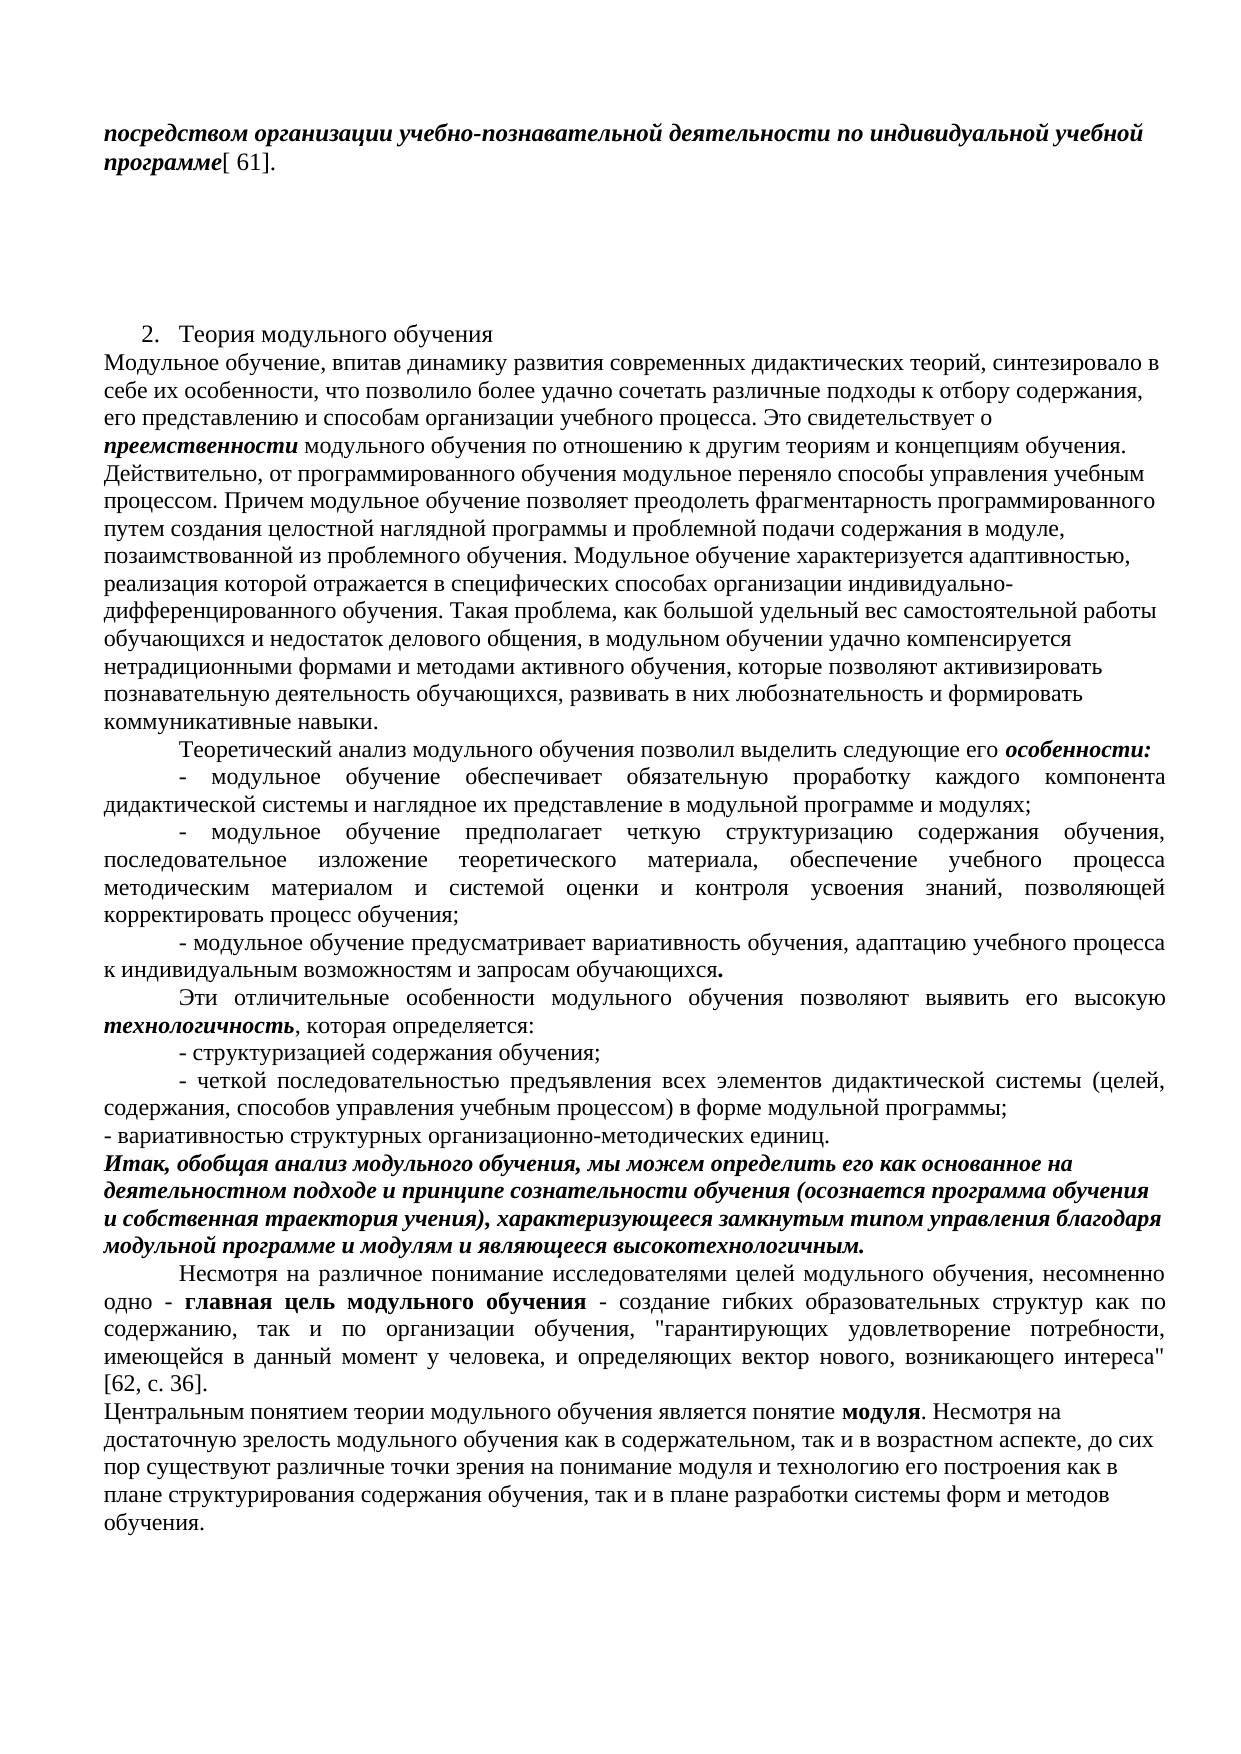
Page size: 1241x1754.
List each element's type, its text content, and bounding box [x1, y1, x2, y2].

text - вариативностью структурных организационно-методических единиц. [103, 1121, 1167, 1149]
text - модульное обучение предусматривает вариативность обучения, адаптацию учебного процесса к индивидуальным возможностям и запросам обучающихся. [103, 928, 1167, 983]
text Центральным понятием теории модульного обучения является понятие модуля. Несмотря на достаточную зрелость модульного обучения как в содержательном, так и в возрастном аспекте, до сих пор существуют различные точки зрения на понимание модуля и технологию его построения как в плане структурирования содержания обучения, так и в плане разработки системы форм и методов обучения. [103, 1397, 1167, 1535]
text Действительно, от программированного обучения модульное переняло способы управления учебным процессом. Причем модульное обучение позволяет преодолеть фрагментарность программированного путем создания целостной наглядной программы и проблемной подачи содержания в модуле, позаимствованной из проблемного обучения. Модульное обучение характеризуется адаптивностью, реализация которой отражается в специфических способах организации индивидуально-дифференцированного обучения. Такая проблема, как большой удельный вес самостоятельной работы обучающихся и недостаток делового общения, в модульном обучении удачно компенсируется нетрадиционными формами и методами активного обучения, которые позволяют активизировать познавательную деятельность обучающихся, развивать в них любознательность и формировать коммуникативные навыки. [103, 458, 1167, 734]
text - четкой последовательностью предъявления всех элементов дидактической системы (целей, содержания, способов управления учебным процессом) в форме модульной программы; [103, 1066, 1167, 1121]
text Несмотря на различное понимание исследователями целей модульного обучения, несомненно одно - главная цель модульного обучения - создание гибких образовательных структур как по содержанию, так и по организации обучения, "гарантирующих удовлетворение потребности, имеющейся в данный момент у человека, и определяющих вектор нового, возникающего интереса" [62, с. 36]. [103, 1259, 1167, 1397]
list Теория модульного обучения [141, 319, 1167, 348]
text - структуризацией содержания обучения; [103, 1038, 1167, 1066]
text Теоретический анализ модульного обучения позволил выделить следующие его особенности: [103, 734, 1167, 762]
text Модульное обучение, впитав динамику развития современных дидактических теорий, синтезировало в себе их особенности, что позволило более удачно сочетать различные подходы к отбору содержания, его представлению и способам организации учебного процесса. Это свидетельствует о преемственности модульного обучения по отношению к другим теориям и концепциям обучения. [103, 348, 1167, 458]
text Эти отличительные особенности модульного обучения позволяют выявить его высокую технологичность, которая определяется: [103, 983, 1167, 1038]
text Итак, обобщая анализ модульного обучения, мы можем определить его как основанное на деятельностном подходе и принципе сознательности обучения (осознается программа обучения и собственная траектория учения), характеризующееся замкнутым типом управления благодаря модульной программе и модулям и являющееся высокотехнологичным. [103, 1149, 1167, 1259]
text - модульное обучение обеспечивает обязательную проработку каждого компонента дидактической системы и наглядное их представление в модульной программе и модулях; [103, 762, 1167, 817]
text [103, 118, 1167, 176]
text - модульное обучение предполагает четкую структуризацию содержания обучения, последовательное изложение теоретического материала, обеспечение учебного процесса методическим материалом и системой оценки и контроля усвоения знаний, позволяющей корректировать процесс обучения; [103, 817, 1167, 928]
